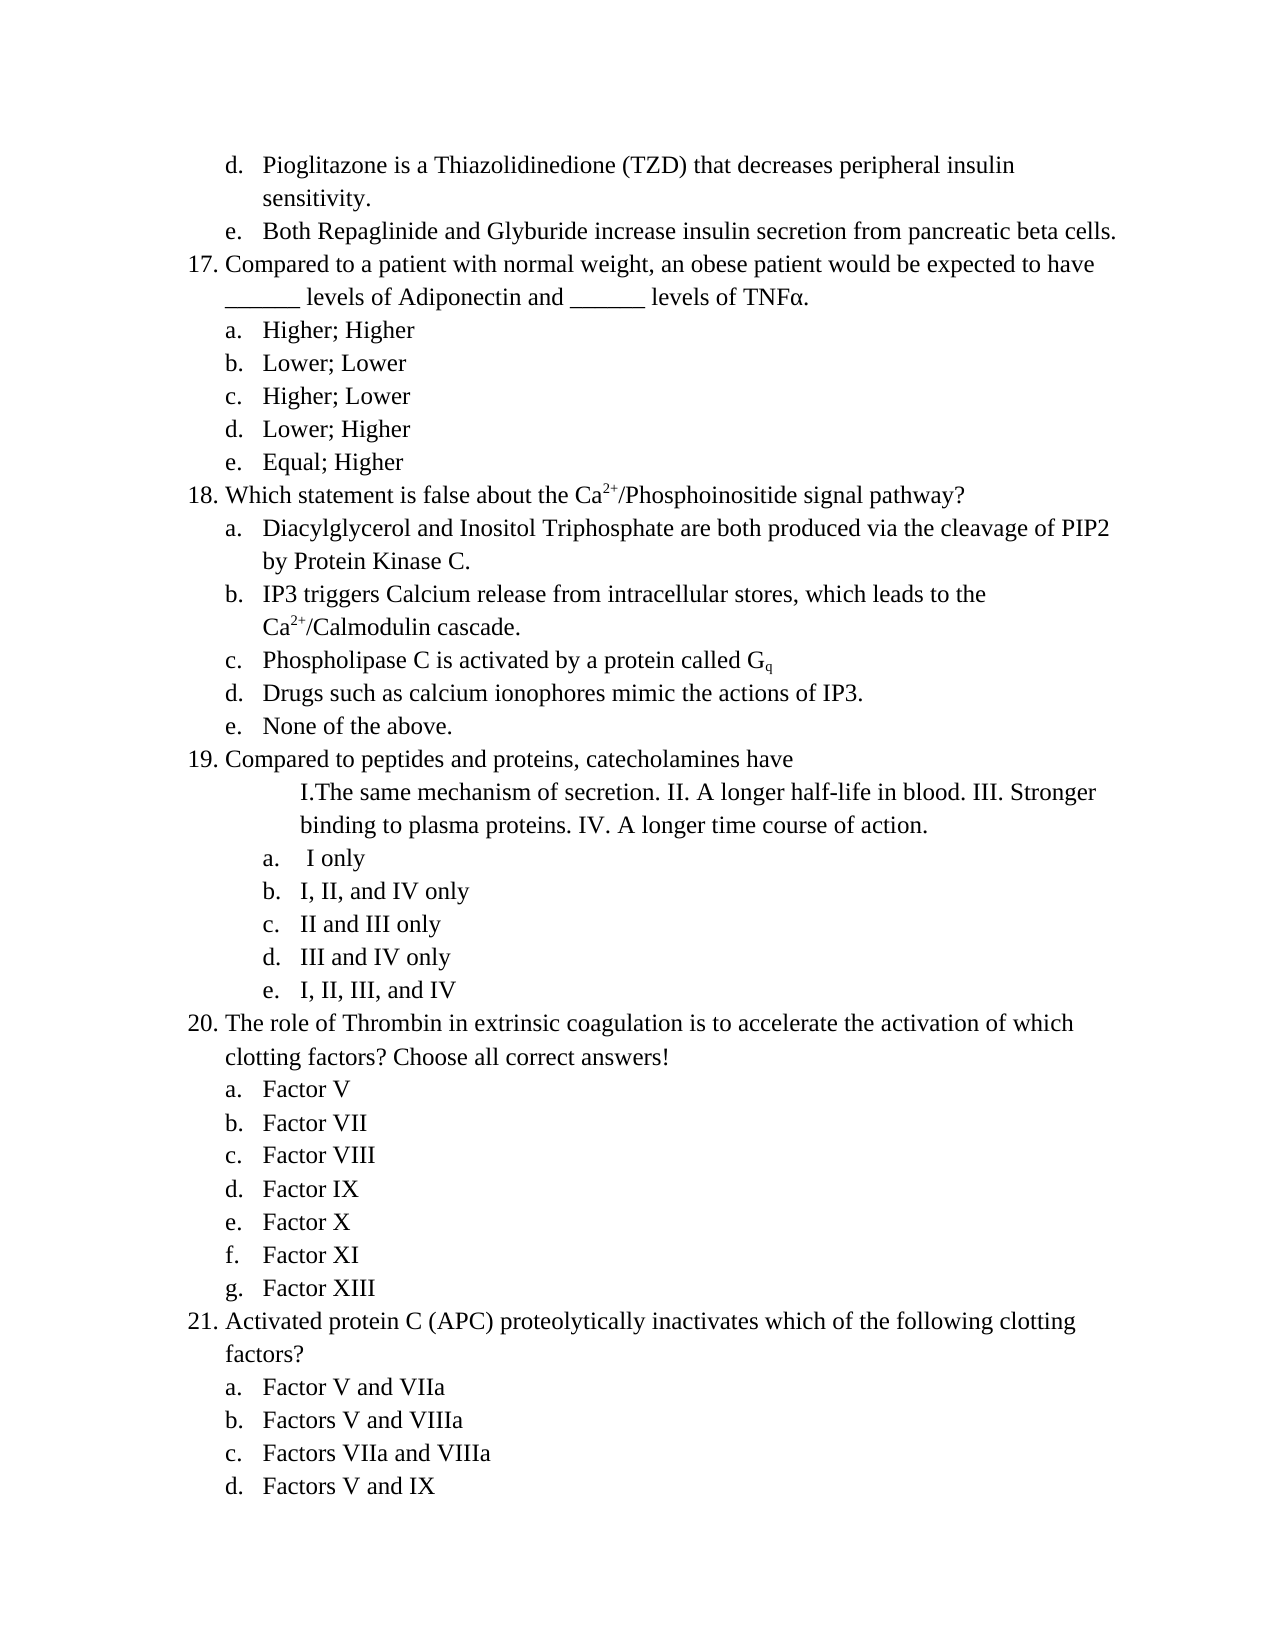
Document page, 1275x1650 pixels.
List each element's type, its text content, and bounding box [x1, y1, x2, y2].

list I, II, III, and IV [262, 976, 1125, 1004]
list Higher; Lower [225, 381, 1125, 410]
list Factor XI [225, 1240, 1125, 1268]
list I only [262, 843, 1125, 872]
list Factors V and VIIIa [225, 1405, 1125, 1433]
list Both Repaglinide and Glyburide increase insulin secretion from pancreatic beta cells. [225, 216, 1125, 245]
list IP3 triggers Calcium release from intracellular stores, which leads to the Ca2+/Calmodulin cascade. [225, 579, 1125, 641]
list Pioglitazone is a Thiazolidinedione (TZD) that decreases peripheral insulin sensitivity. [225, 150, 1125, 212]
list Factor IX [225, 1174, 1125, 1202]
list Factor XIII [225, 1273, 1125, 1301]
list None of the above. [225, 711, 1125, 740]
list Lower; Lower [225, 348, 1125, 377]
list Activated protein C (APC) proteolytically inactivates which of the following clotting factors? [187, 1306, 1125, 1367]
list Diacylglycerol and Inositol Triphosphate are both produced via the cleavage of PIP2 by Protein Kinase C. [225, 513, 1125, 575]
list III and IV only [262, 942, 1125, 971]
list Lower; Higher [225, 414, 1125, 443]
list Drugs such as calcium ionophores mimic the actions of IP3. [225, 678, 1125, 707]
list Phospholipase C is activated by a protein called Gq [225, 645, 1125, 674]
list II and III only [262, 909, 1125, 938]
list Factor VII [225, 1108, 1125, 1136]
list The role of Thrombin in extrinsic coagulation is to accelerate the activation of which clotting factors? Choose all correct answers! [187, 1008, 1125, 1070]
list Compared to peptides and proteins, catecholamines have [187, 744, 1125, 773]
list Factors V and IX [225, 1471, 1125, 1499]
list Factor X [225, 1207, 1125, 1235]
list I, II, and IV only [262, 876, 1125, 905]
list Higher; Higher [225, 315, 1125, 344]
list Factors VIIa and VIIIa [225, 1438, 1125, 1467]
list Equal; Higher [225, 447, 1125, 476]
list Factor V [225, 1074, 1125, 1103]
list Factor VIII [225, 1141, 1125, 1169]
list Factor V and VIIa [225, 1372, 1125, 1401]
list Compared to a patient with normal weight, an obese patient would be expected to have ______ levels of Adiponectin and ______ levels of TNFα. [187, 249, 1125, 311]
list Which statement is false about the Ca2+/Phosphoinositide signal pathway? [187, 480, 1125, 509]
list I.The same mechanism of secretion. II. A longer half-life in blood. III. Stronger binding to plasma proteins. IV. A longer time course of action. [300, 777, 1125, 839]
